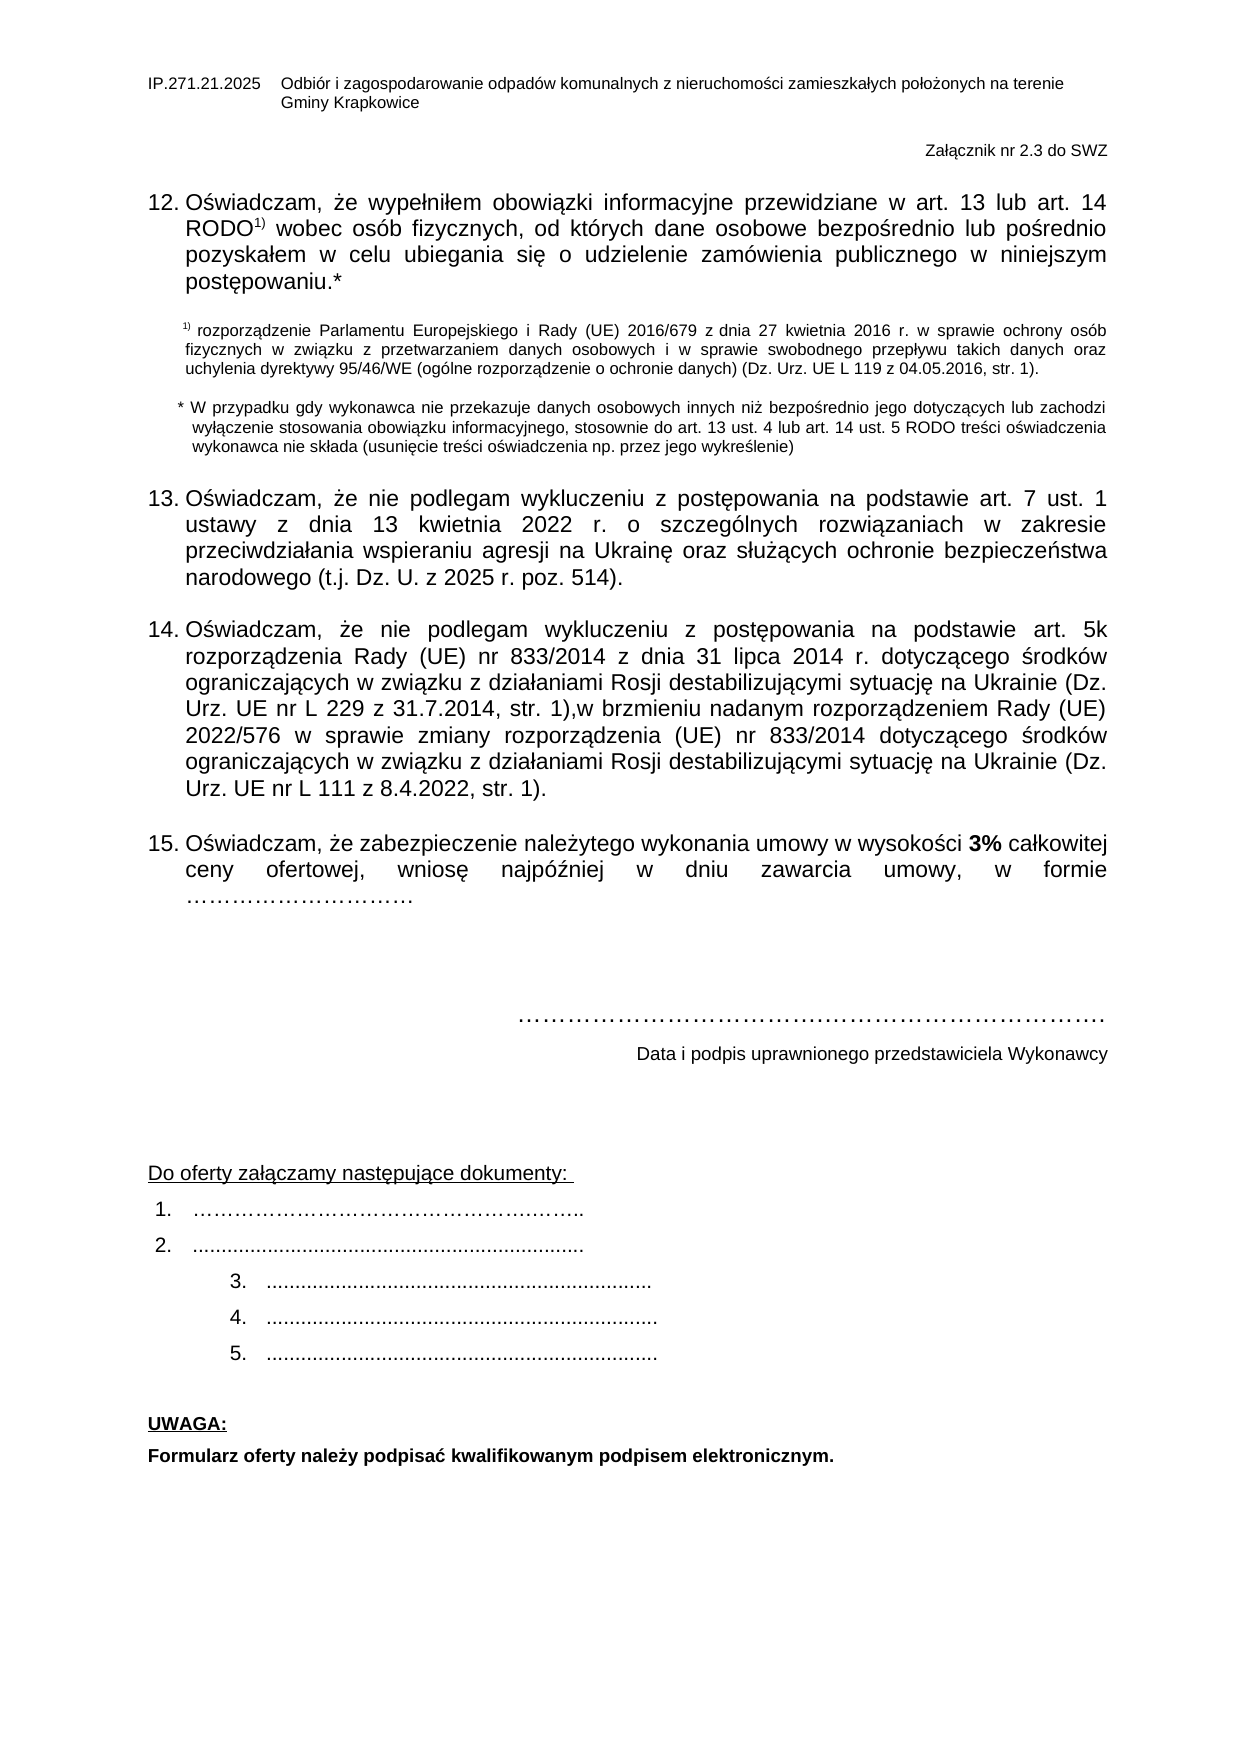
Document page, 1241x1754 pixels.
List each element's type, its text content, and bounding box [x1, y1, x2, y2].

list .................................................................... [154, 1233, 1107, 1257]
list .................................................................... [185, 1304, 1107, 1328]
text Data i podpis uprawnionego przedstawiciela Wykonawcy [516, 1042, 1107, 1064]
text Formularz oferty należy podpisać kwalifikowanym podpisem elektronicznym. [148, 1445, 1107, 1466]
list ………………………………………….…….. [154, 1197, 1107, 1221]
text * W przypadku gdy wykonawca nie przekazuje danych osobowych innych niż bezpośrednio jego dotyczących lub zachodzi wyłączenie stosowania obowiązku informacyjnego, stosownie do art. 13 ust. 4 lub art. 14 ust. 5 RODO treści oświadczenia wykonawca nie składa (usunięcie treści oświadczenia np. przez jego wykreślenie) [177, 398, 1107, 456]
text UWAGA: [148, 1412, 1107, 1434]
list Oświadczam, że nie podlegam wykluczeniu z postępowania na podstawie art. 7 ust. 1 ustawy z dnia 13 kwietnia 2022 r. o szczególnych rozwiązaniach w zakresie przeciwdziałania wspieraniu agresji na Ukrainę oraz służących ochronie bezpieczeństwa narodowego (t.j. Dz. U. z 2025 r. poz. 514). [148, 484, 1107, 590]
list .................................................................... [185, 1341, 1107, 1364]
text 1) rozporządzenie Parlamentu Europejskiego i Rady (UE) 2016/679 z dnia 27 kwietnia 2016 r. w sprawie ochrony osób fizycznych w związku z przetwarzaniem danych osobowych i w sprawie swobodnego przepływu takich danych oraz uchylenia dyrektywy 95/46/WE (ogólne rozporządzenie o ochronie danych) (Dz. Urz. UE L 119 z 04.05.2016, str. 1). [162, 321, 1107, 378]
list Oświadczam, że zabezpieczenie należytego wykonania umowy w wysokości 3% całkowitej ceny ofertowej, wniosę najpóźniej w dniu zawarcia umowy, w formie ………………………… [148, 829, 1107, 909]
list Oświadczam, że nie podlegam wykluczeniu z postępowania na podstawie art. 5k rozporządzenia Rady (UE) nr 833/2014 z dnia 31 lipca 2014 r. dotyczącego środków ograniczających w związku z działaniami Rosji destabilizującymi sytuację na Ukrainie (Dz. Urz. UE nr L 229 z 31.7.2014, str. 1),w brzmieniu nadanym rozporządzeniem Rady (UE) 2022/576 w sprawie zmiany rozporządzenia (UE) nr 833/2014 dotyczącego środków ograniczających w związku z działaniami Rosji destabilizującymi sytuację na Ukrainie (Dz. Urz. UE nr L 111 z 8.4.2022, str. 1). [148, 616, 1107, 801]
text Do oferty załączamy następujące dokumenty: [148, 1161, 1107, 1185]
list ................................................................... [185, 1269, 1107, 1293]
text ……………………………….……………………………. [516, 999, 1107, 1028]
list Oświadczam, że wypełniłem obowiązki informacyjne przewidziane w art. 13 lub art. 14 RODO1) wobec osób fizycznych, od których dane osobowe bezpośrednio lub pośrednio pozyskałem w celu ubiegania się o udzielenie zamówienia publicznego w niniejszym postępowaniu.* [148, 189, 1107, 294]
